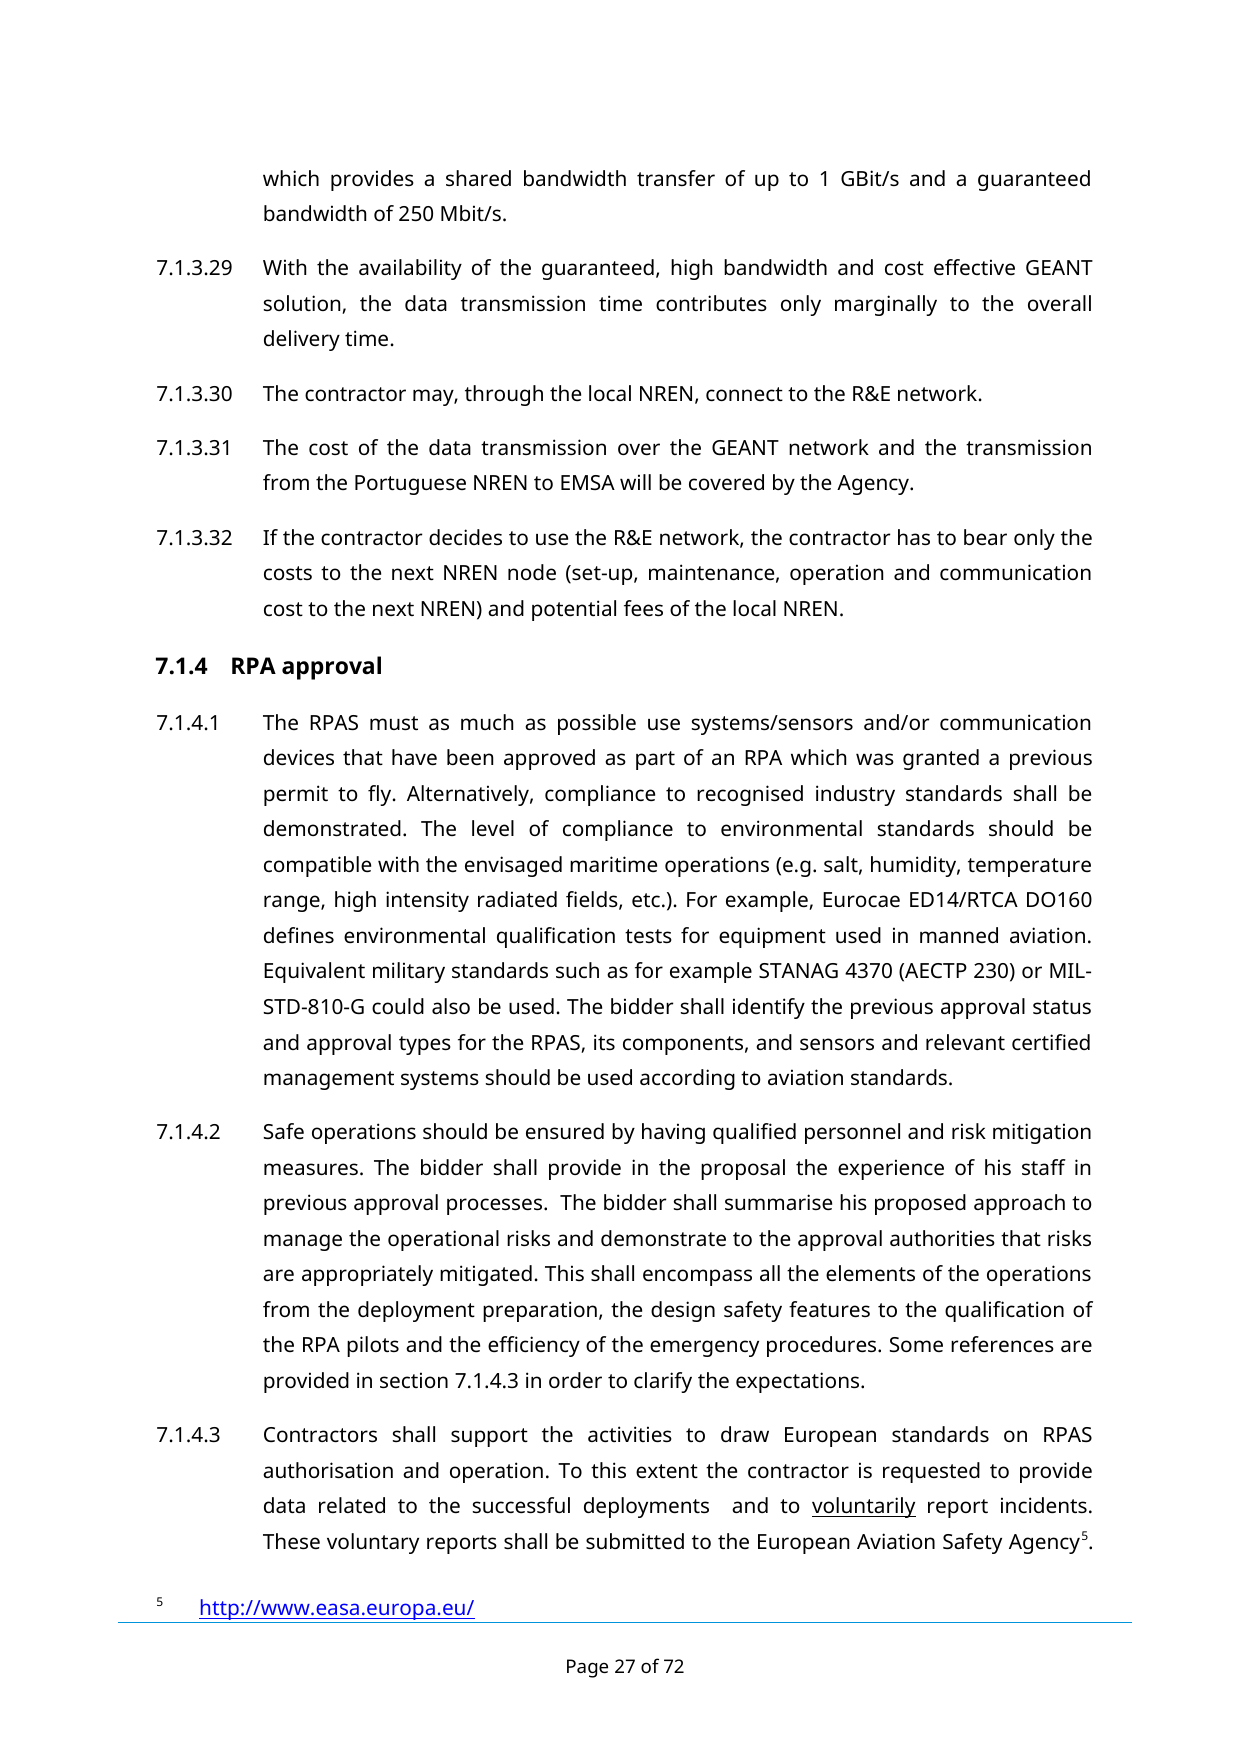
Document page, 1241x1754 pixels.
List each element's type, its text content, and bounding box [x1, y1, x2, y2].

text The contractor may, through the local NREN, connect to the R&E network. [156, 379, 1093, 407]
text If the contractor decides to use the R&E network, the contractor has to bear only the costs to the next NREN node (set-up, maintenance, operation and communication cost to the next NREN) and potential fees of the local NREN. [156, 523, 1093, 622]
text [156, 1420, 1093, 1555]
text The RPAS must as much as possible use systems/sensors and/or communication devices that have been approved as part of an RPA which was granted a previous permit to fly. Alternatively, compliance to recognised industry standards shall be demonstrated. The level of compliance to environmental standards should be compatible with the envisaged maritime operations (e.g. salt, humidity, temperature range, high intensity radiated fields, etc.). For example, Eurocae ED14/RTCA DO160 defines environmental qualification tests for equipment used in manned aviation. Equivalent military standards such as for example STANAG 4370 (AECTP 230) or MIL-STD-810-G could also be used. The bidder shall identify the previous approval status and approval types for the RPAS, its components, and sensors and relevant certified management systems should be used according to aviation standards. [156, 708, 1093, 1092]
text The cost of the data transmission over the GEANT network and the transmission from the Portuguese NREN to EMSA will be covered by the Agency. [156, 433, 1093, 497]
text Safe operations should be ensured by having qualified personnel and risk mitigation measures. The bidder shall provide in the proposal the experience of his staff in previous approval processes. The bidder shall summarise his proposed approach to manage the operational risks and demonstrate to the approval authorities that risks are appropriately mitigated. This shall encompass all the elements of the operations from the deployment preparation, the design safety features to the qualification of the RPA pilots and the efficiency of the emergency procedures. Some references are provided in section 7.1.4.3 in order to clarify the expectations. [156, 1117, 1093, 1394]
subtitle RPA approval [155, 650, 1093, 681]
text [156, 164, 1093, 228]
text With the availability of the guaranteed, high bandwidth and cost effective GEANT solution, the data transmission time contributes only marginally to the overall delivery time. [156, 253, 1093, 353]
